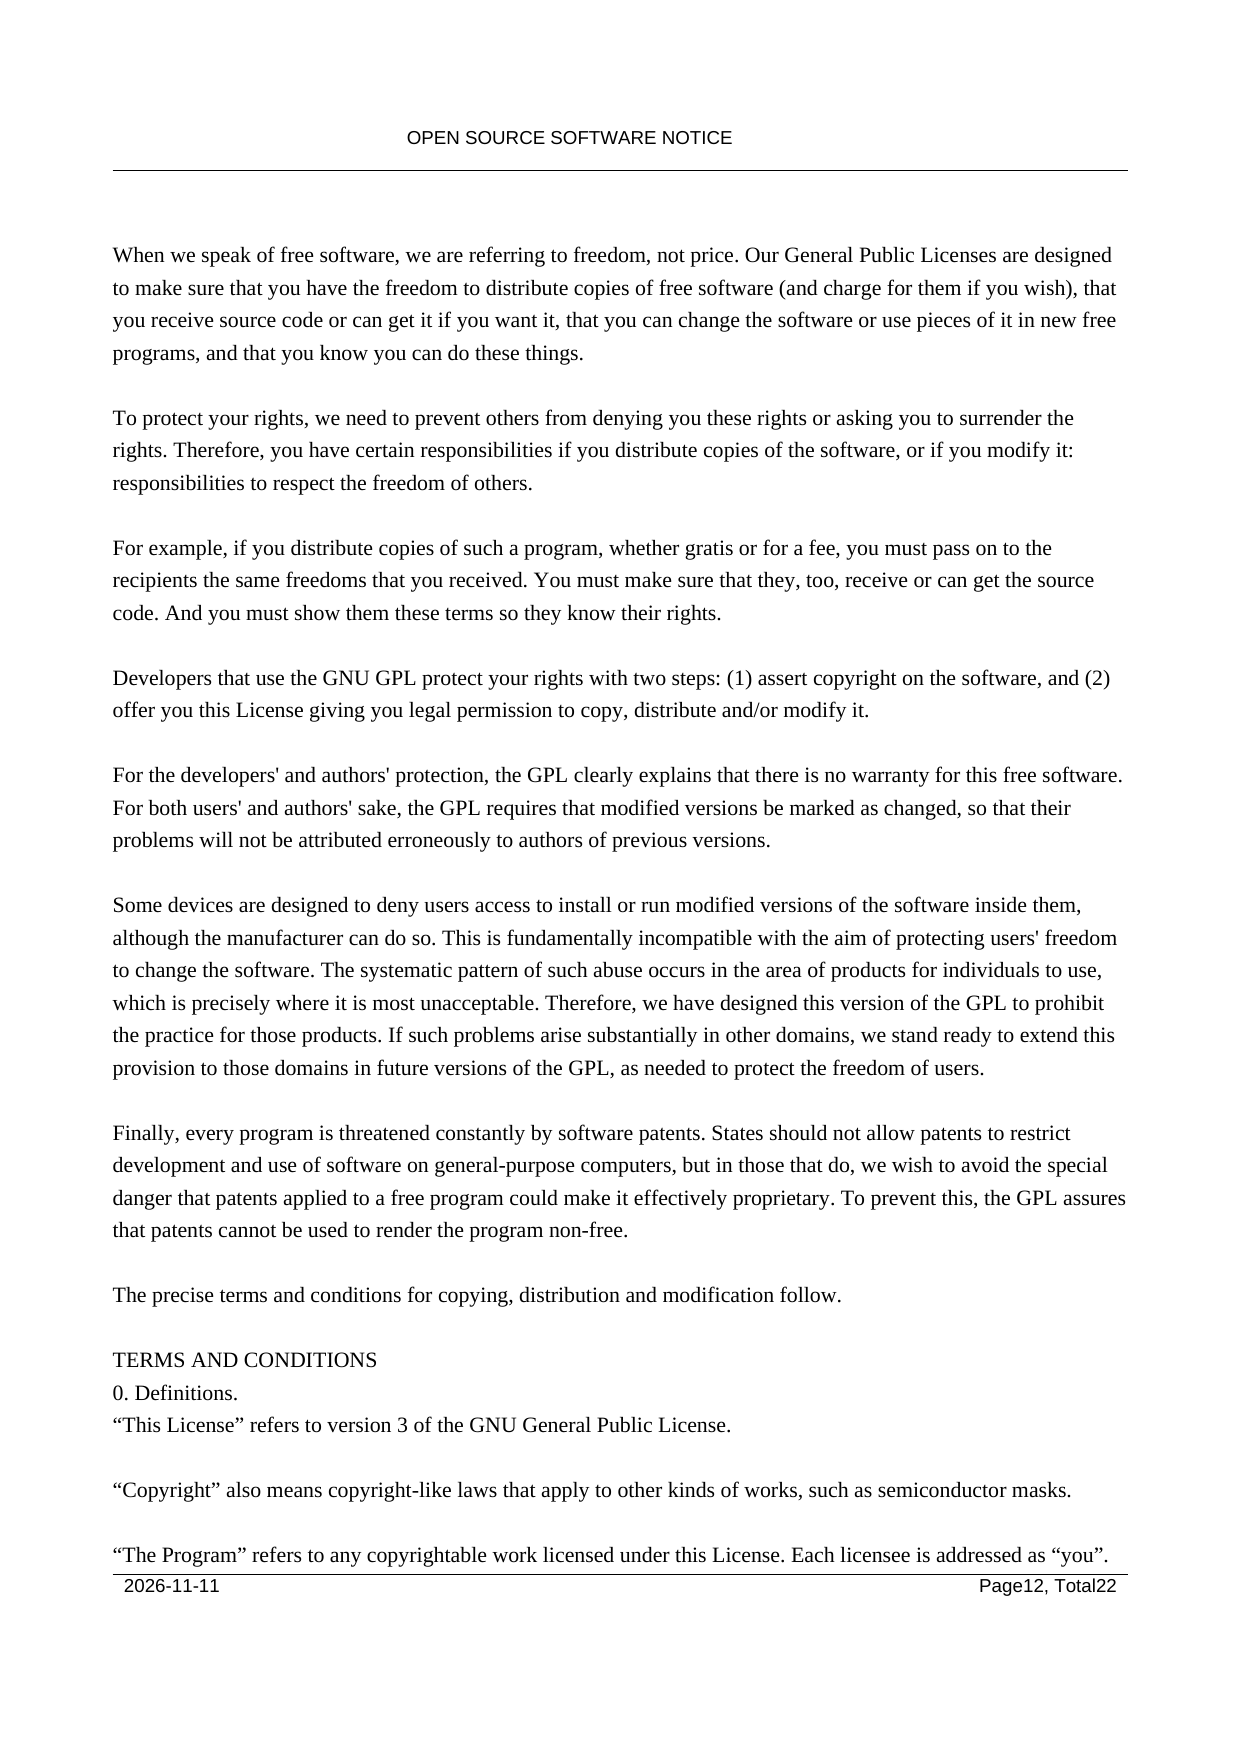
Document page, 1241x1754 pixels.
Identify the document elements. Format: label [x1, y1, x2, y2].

text [112, 206, 1128, 1571]
